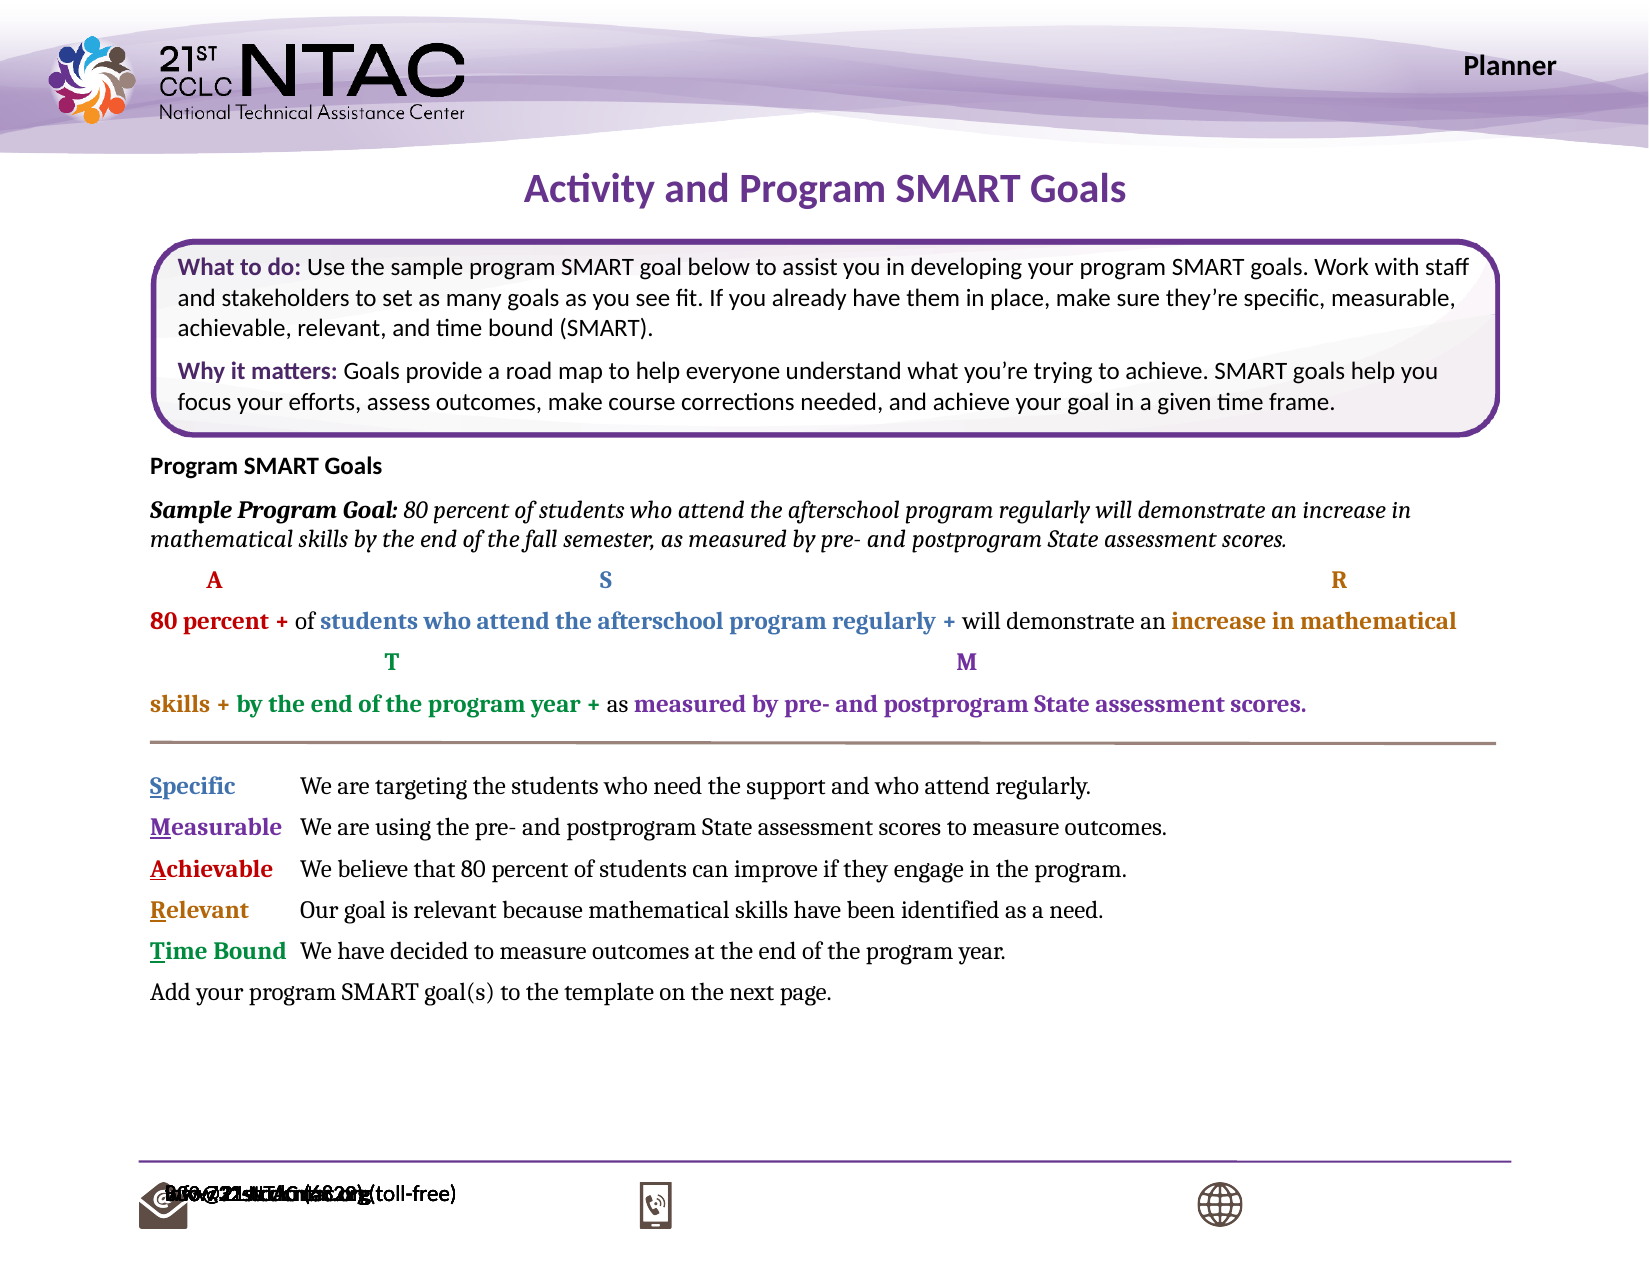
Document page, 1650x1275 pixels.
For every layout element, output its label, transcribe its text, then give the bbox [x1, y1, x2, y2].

text Relevant Our goal is relevant because mathematical skills have been identified as a need. [150, 896, 1500, 924]
text T M [150, 648, 1500, 677]
text Activity and Program SMART Goals [150, 162, 1500, 213]
picture [139, 1182, 188, 1229]
text A S R [150, 566, 1500, 594]
picture [0, 0, 1649, 154]
text Specific We are targeting the students who need the support and who attend regularly. [150, 772, 1500, 801]
picture [150, 238, 1500, 438]
picture [1197, 1182, 1243, 1227]
text Time Bound We have decided to measure outcomes at the end of the program year. [150, 937, 1500, 966]
picture [639, 1182, 672, 1229]
text 80 percent + of students who attend the afterschool program regularly + will demonstrate an increase in mathematical [150, 607, 1500, 636]
text Measurable We are using the pre- and postprogram State assessment scores to measure outcomes. [150, 813, 1500, 842]
text Achievable We believe that 80 percent of students can improve if they engage in the program. [150, 854, 1500, 883]
subtitle Program SMART Goals [150, 450, 1500, 481]
text skills + by the end of the program year + as measured by pre- and postprogram State assessment scores. [150, 689, 1500, 718]
text Sample Program Goal: 80 percent of students who attend the afterschool program regularly will demonstrate an increase in mathematical skills by the end of the fall semester, as measured by pre- and postprogram State assessment scores. [150, 496, 1500, 553]
text Add your program SMART goal(s) to the template on the next page. [150, 978, 1500, 1007]
